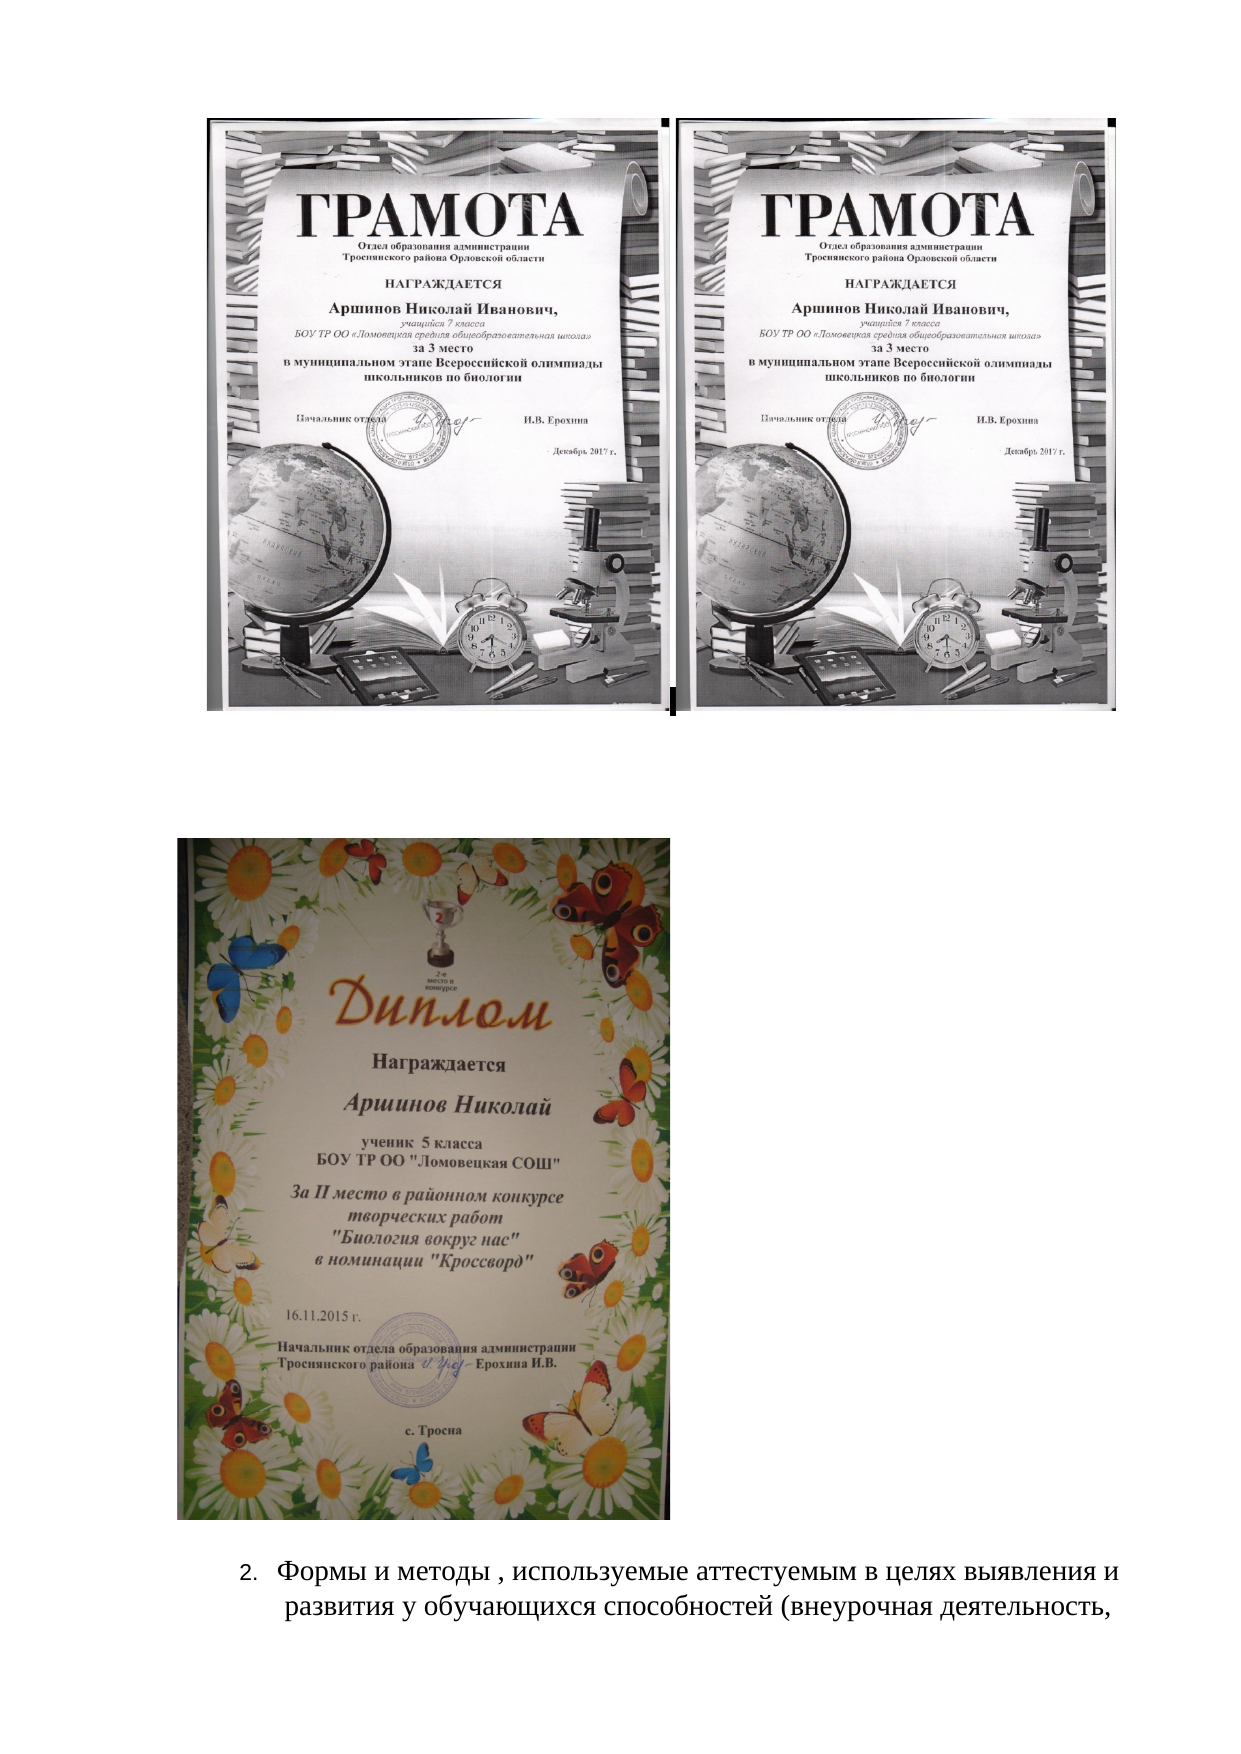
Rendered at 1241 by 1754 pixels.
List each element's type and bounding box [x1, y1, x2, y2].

picture [675, 118, 1116, 711]
picture [206, 118, 670, 711]
picture [177, 838, 671, 1520]
list [207, 1553, 1152, 1622]
